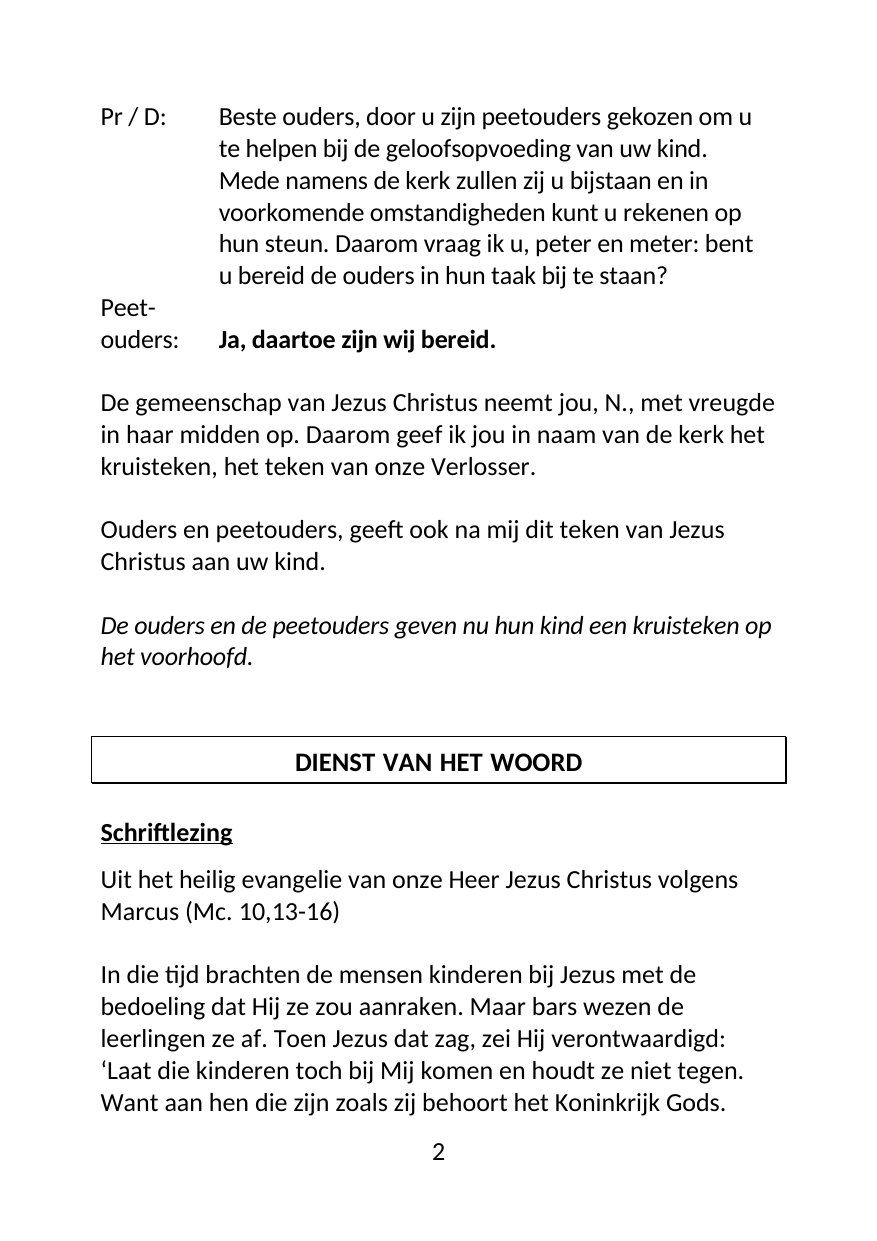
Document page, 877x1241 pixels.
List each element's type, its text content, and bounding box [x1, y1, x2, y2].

subtitle dienst van het woord [92, 737, 785, 782]
text Pr / D: Beste ouders, door u zijn peetouders gekozen om u te helpen bij de geloofsopvoeding van uw kind. Mede namens de kerk zullen zij u bijstaan en in voorkomende omstandigheden kunt u rekenen op hun steun. Daarom vraag ik u, peter en meter: bent u bereid de ouders in hun taak bij te staan? [100, 100, 769, 291]
text De gemeenschap van Jezus Christus neemt jou, N., met vreugde in haar midden op. Daarom geef ik jou in naam van de kerk het kruisteken, het teken van onze Verlosser. [100, 386, 777, 482]
text De ouders en de peetouders geven nu hun kind een kruisteken op het voorhoofd. [100, 609, 777, 672]
text Ouders en peetouders, geeft ook na mij dit teken van Jezus Christus aan uw kind. [100, 513, 777, 577]
subtitle Schriftlezing [100, 816, 777, 847]
text Peet- [100, 291, 769, 323]
text Uit het heilig evangelie van onze Heer Jezus Christus volgens Marcus (Mc. 10,13-16) [100, 863, 777, 927]
text ouders: Ja, daartoe zijn wij bereid. [100, 323, 769, 354]
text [100, 958, 777, 1117]
